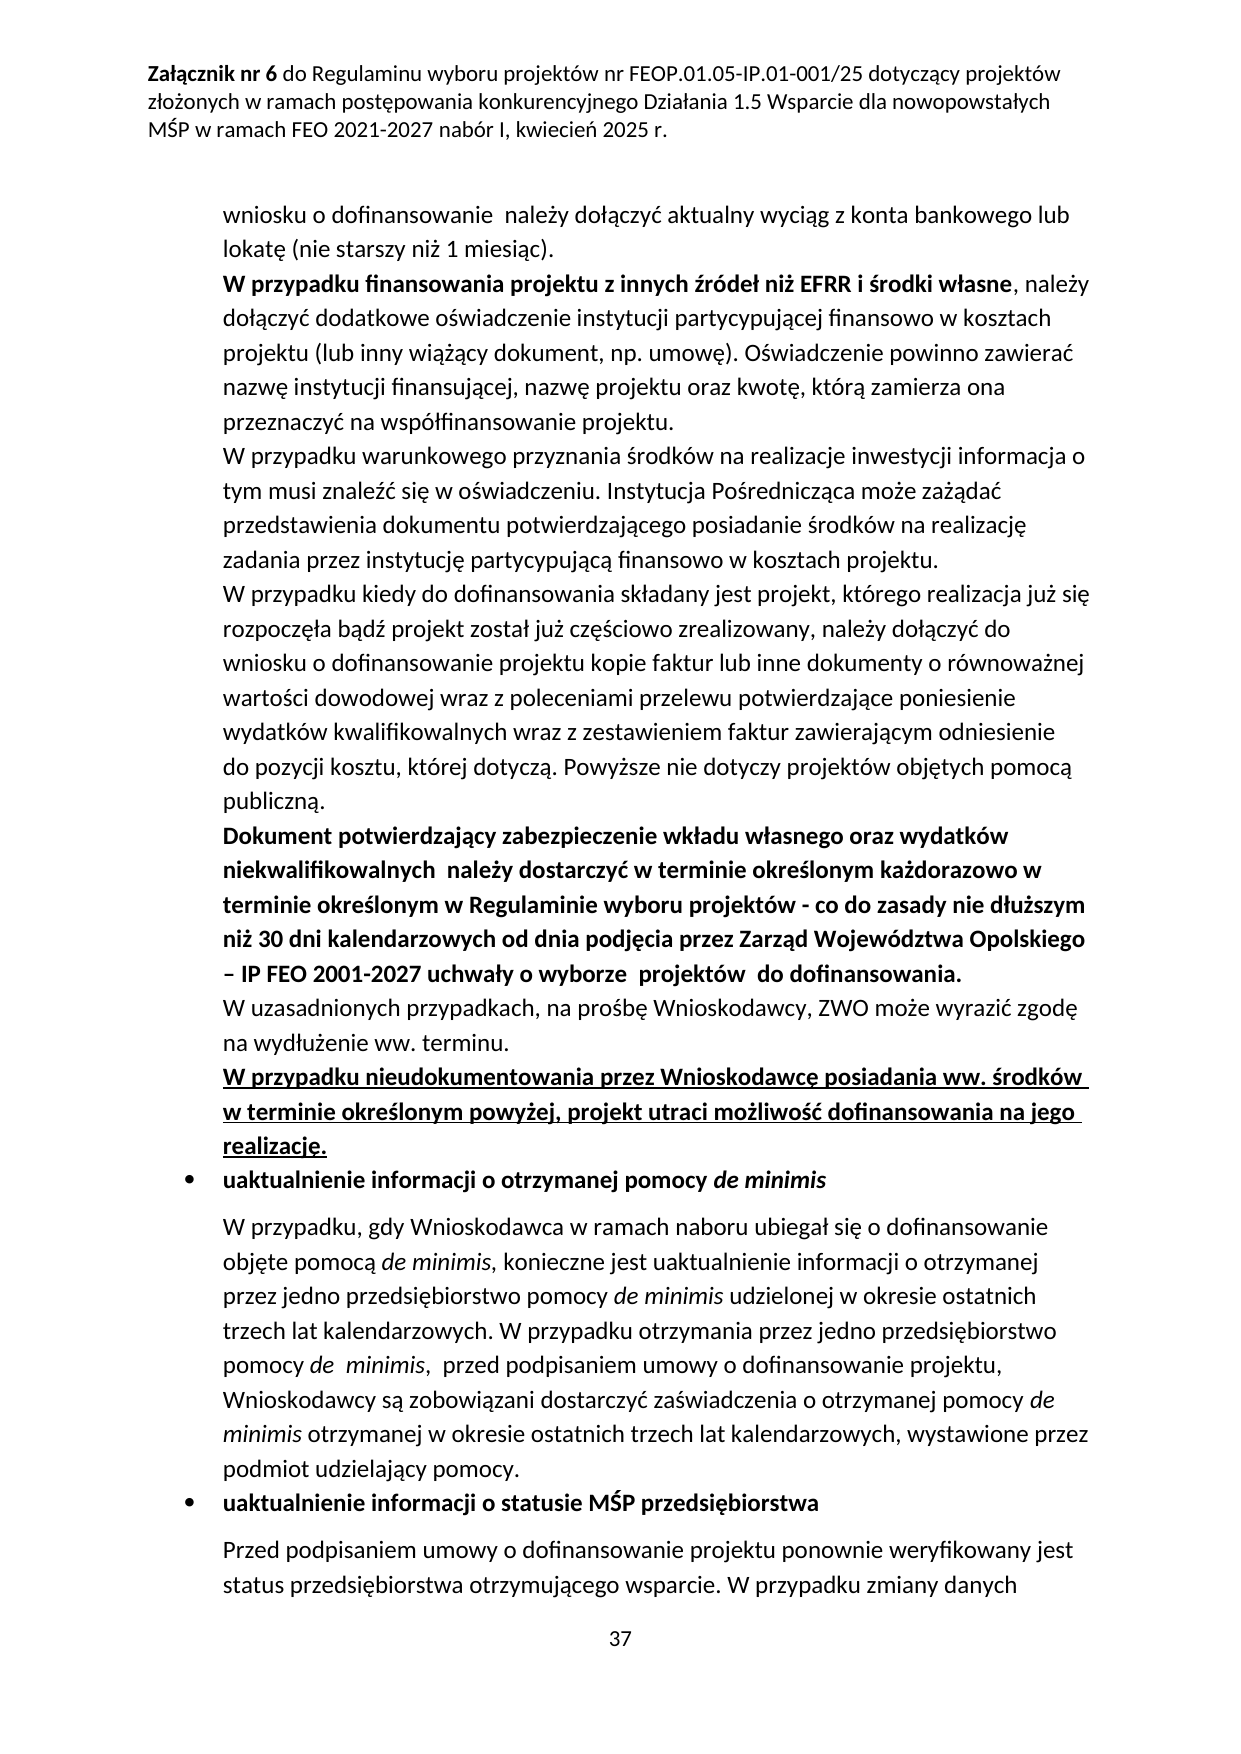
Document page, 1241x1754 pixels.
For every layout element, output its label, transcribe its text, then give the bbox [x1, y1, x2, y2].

list uaktualnienie informacji o statusie MŚP przedsiębiorstwa [185, 1487, 1093, 1518]
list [223, 199, 1093, 264]
list Dokument potwierdzający zabezpieczenie wkładu własnego oraz wydatków niekwalifikowalnych należy dostarczyć w terminie określonym każdorazowo w terminie określonym w Regulaminie wyboru projektów - co do zasady nie dłuższym niż 30 dni kalendarzowych od dnia podjęcia przez Zarząd Województwa Opolskiego – IP FEO 2001-2027 uchwały o wyborze projektów do dofinansowania. [223, 820, 1093, 988]
list W przypadku nieudokumentowania przez Wnioskodawcę posiadania ww. środków w terminie określonym powyżej, projekt utraci możliwość dofinansowania na jego realizację. [223, 1061, 1093, 1161]
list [223, 1534, 1093, 1599]
list W przypadku finansowania projektu z innych źródeł niż EFRR i środki własne, należy dołączyć dodatkowe oświadczenie instytucji partycypującej finansowo w kosztach projektu (lub inny wiążący dokument, np. umowę). Oświadczenie powinno zawierać nazwę instytucji finansującej, nazwę projektu oraz kwotę, którą zamierza ona przeznaczyć na współfinansowanie projektu. W przypadku warunkowego przyznania środków na realizacje inwestycji informacja o tym musi znaleźć się w oświadczeniu. Instytucja Pośrednicząca może zażądać przedstawienia dokumentu potwierdzającego posiadanie środków na realizację zadania przez instytucję partycypującą finansowo w kosztach projektu. [223, 268, 1093, 574]
list W uzasadnionych przypadkach, na prośbę Wnioskodawcy, ZWO może wyrazić zgodę na wydłużenie ww. terminu. [223, 992, 1093, 1057]
list W przypadku kiedy do dofinansowania składany jest projekt, którego realizacja już się rozpoczęła bądź projekt został już częściowo zrealizowany, należy dołączyć do wniosku o dofinansowanie projektu kopie faktur lub inne dokumenty o równoważnej wartości dowodowej wraz z poleceniami przelewu potwierdzające poniesienie wydatków kwalifikowalnych wraz z zestawieniem faktur zawierającym odniesienie do pozycji kosztu, której dotyczą. Powyższe nie dotyczy projektów objętych pomocą publiczną. [223, 578, 1093, 816]
list W przypadku, gdy Wnioskodawca w ramach naboru ubiegał się o dofinansowanie objęte pomocą de minimis, konieczne jest uaktualnienie informacji o otrzymanej przez jedno przedsiębiorstwo pomocy de minimis udzielonej w okresie ostatnich trzech lat kalendarzowych. W przypadku otrzymania przez jedno przedsiębiorstwo pomocy de minimis, przed podpisaniem umowy o dofinansowanie projektu, Wnioskodawcy są zobowiązani dostarczyć zaświadczenia o otrzymanej pomocy de minimis otrzymanej w okresie ostatnich trzech lat kalendarzowych, wystawione przez podmiot udzielający pomocy. [223, 1212, 1093, 1483]
list uaktualnienie informacji o otrzymanej pomocy de minimis [185, 1164, 1093, 1195]
